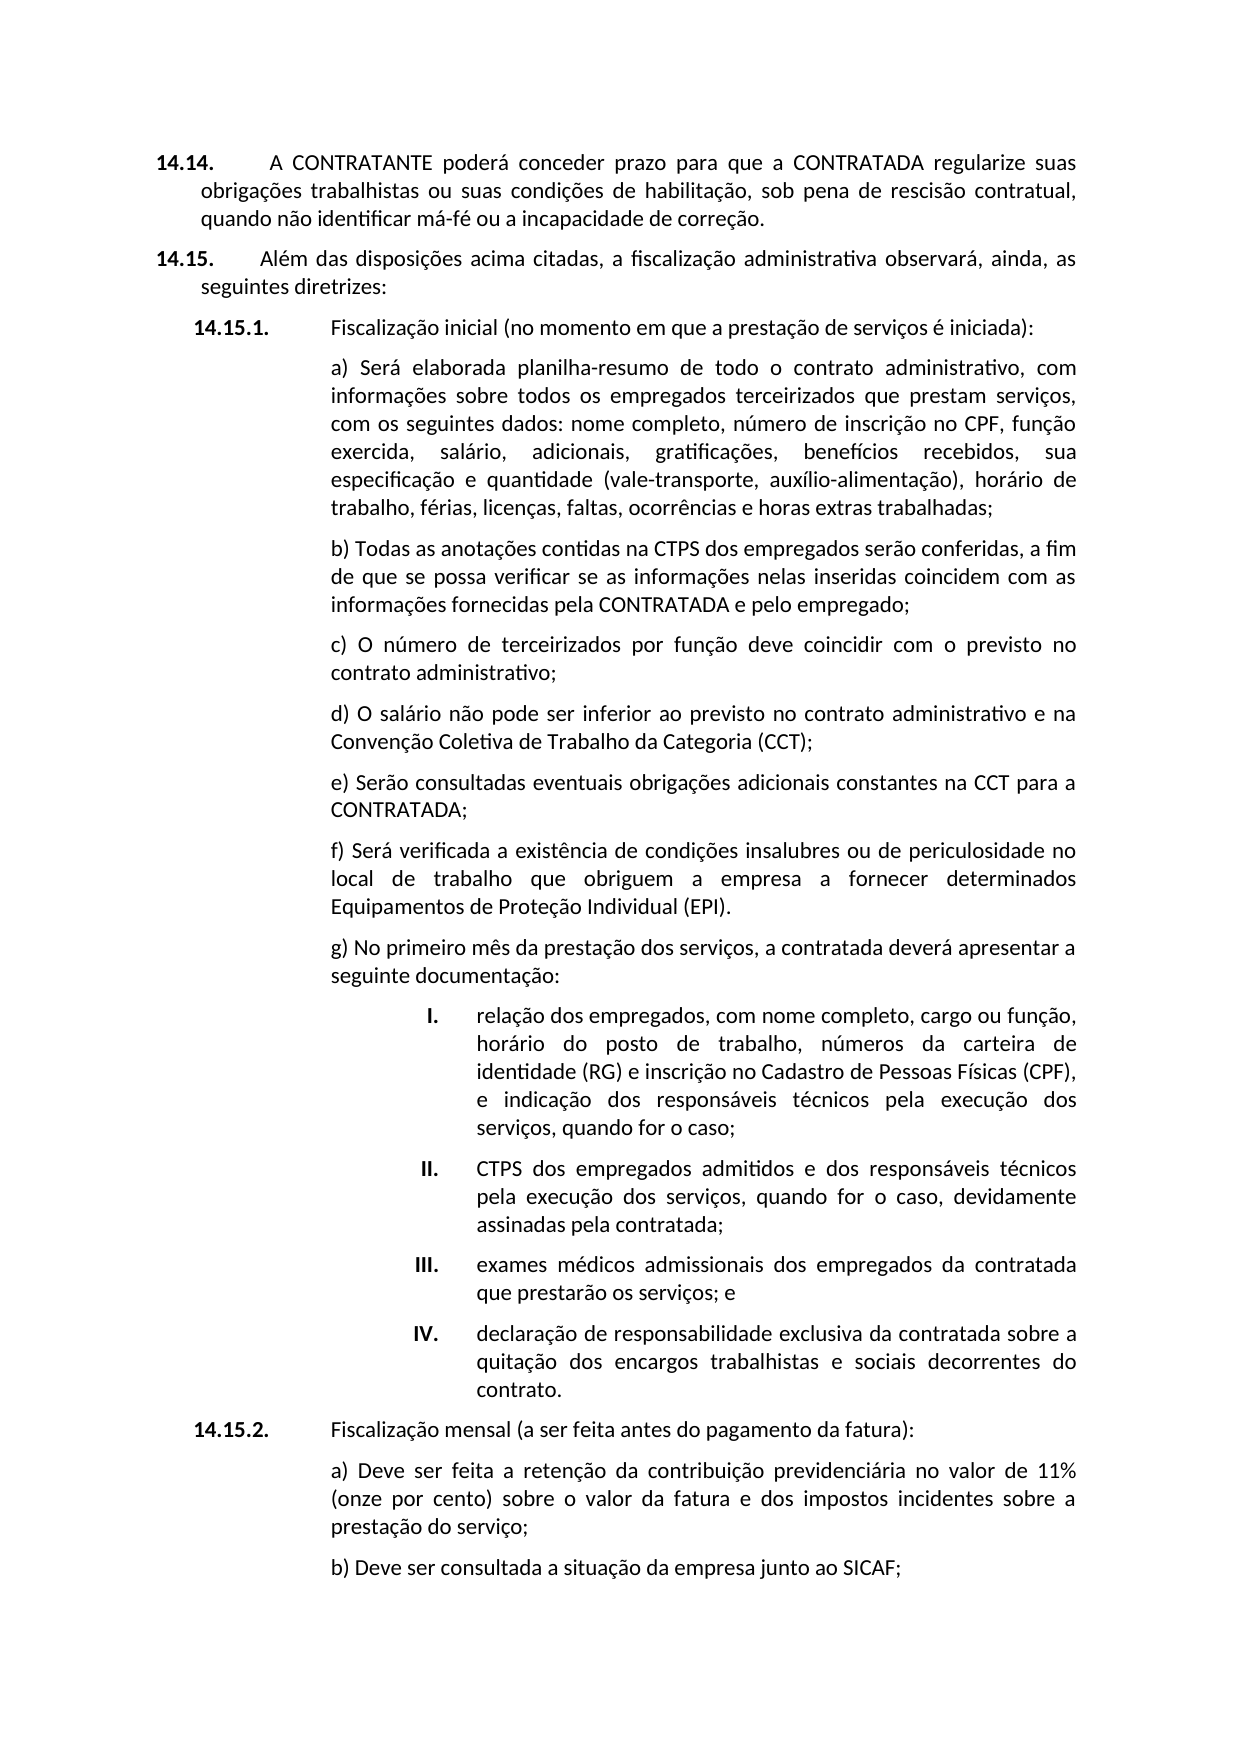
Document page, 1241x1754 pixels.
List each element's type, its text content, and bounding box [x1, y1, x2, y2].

text c) O número de terceirizados por função deve coincidir com o previsto no contrato administrativo; [331, 631, 1078, 687]
list Fiscalização inicial (no momento em que a prestação de serviços é iniciada): [193, 313, 1078, 341]
text e) Serão consultadas eventuais obrigações adicionais constantes na CCT para a CONTRATADA; [331, 768, 1078, 824]
text d) O salário não pode ser inferior ao previsto no contrato administrativo e na Convenção Coletiva de Trabalho da Categoria (CCT); [331, 699, 1078, 755]
list Fiscalização mensal (a ser feita antes do pagamento da fatura): [193, 1416, 1078, 1443]
text f) Será verificada a existência de condições insalubres ou de periculosidade no local de trabalho que obriguem a empresa a fornecer determinados Equipamentos de Proteção Individual (EPI). [331, 836, 1078, 920]
text g) No primeiro mês da prestação dos serviços, a contratada deverá apresentar a seguinte documentação: [331, 933, 1078, 989]
list exames médicos admissionais dos empregados da contratada que prestarão os serviços; e [439, 1250, 1078, 1306]
text b) Todas as anotações contidas na CTPS dos empregados serão conferidas, a fim de que se possa verificar se as informações nelas inseridas coincidem com as informações fornecidas pela CONTRATADA e pelo empregado; [331, 534, 1078, 618]
list Além das disposições acima citadas, a fiscalização administrativa observará, ainda, as seguintes diretrizes: [156, 244, 1078, 300]
text b) Deve ser consultada a situação da empresa junto ao SICAF; [331, 1553, 1078, 1581]
list relação dos empregados, com nome completo, cargo ou função, horário do posto de trabalho, números da carteira de identidade (RG) e inscrição no Cadastro de Pessoas Físicas (CPF), e indicação dos responsáveis técnicos pela execução dos serviços, quando for o caso; [439, 1001, 1078, 1141]
list CTPS dos empregados admitidos e dos responsáveis técnicos pela execução dos serviços, quando for o caso, devidamente assinadas pela contratada; [439, 1154, 1078, 1238]
list A CONTRATANTE poderá conceder prazo para que a CONTRATADA regularize suas obrigações trabalhistas ou suas condições de habilitação, sob pena de rescisão contratual, quando não identificar má-fé ou a incapacidade de correção. [156, 148, 1078, 232]
text a) Deve ser feita a retenção da contribuição previdenciária no valor de 11% (onze por cento) sobre o valor da fatura e dos impostos incidentes sobre a prestação do serviço; [331, 1456, 1078, 1540]
list declaração de responsabilidade exclusiva da contratada sobre a quitação dos encargos trabalhistas e sociais decorrentes do contrato. [439, 1319, 1078, 1403]
text a) Será elaborada planilha-resumo de todo o contrato administrativo, com informações sobre todos os empregados terceirizados que prestam serviços, com os seguintes dados: nome completo, número de inscrição no CPF, função exercida, salário, adicionais, gratificações, benefícios recebidos, sua especificação e quantidade (vale-transporte, auxílio-alimentação), horário de trabalho, férias, licenças, faltas, ocorrências e horas extras trabalhadas; [331, 353, 1078, 521]
